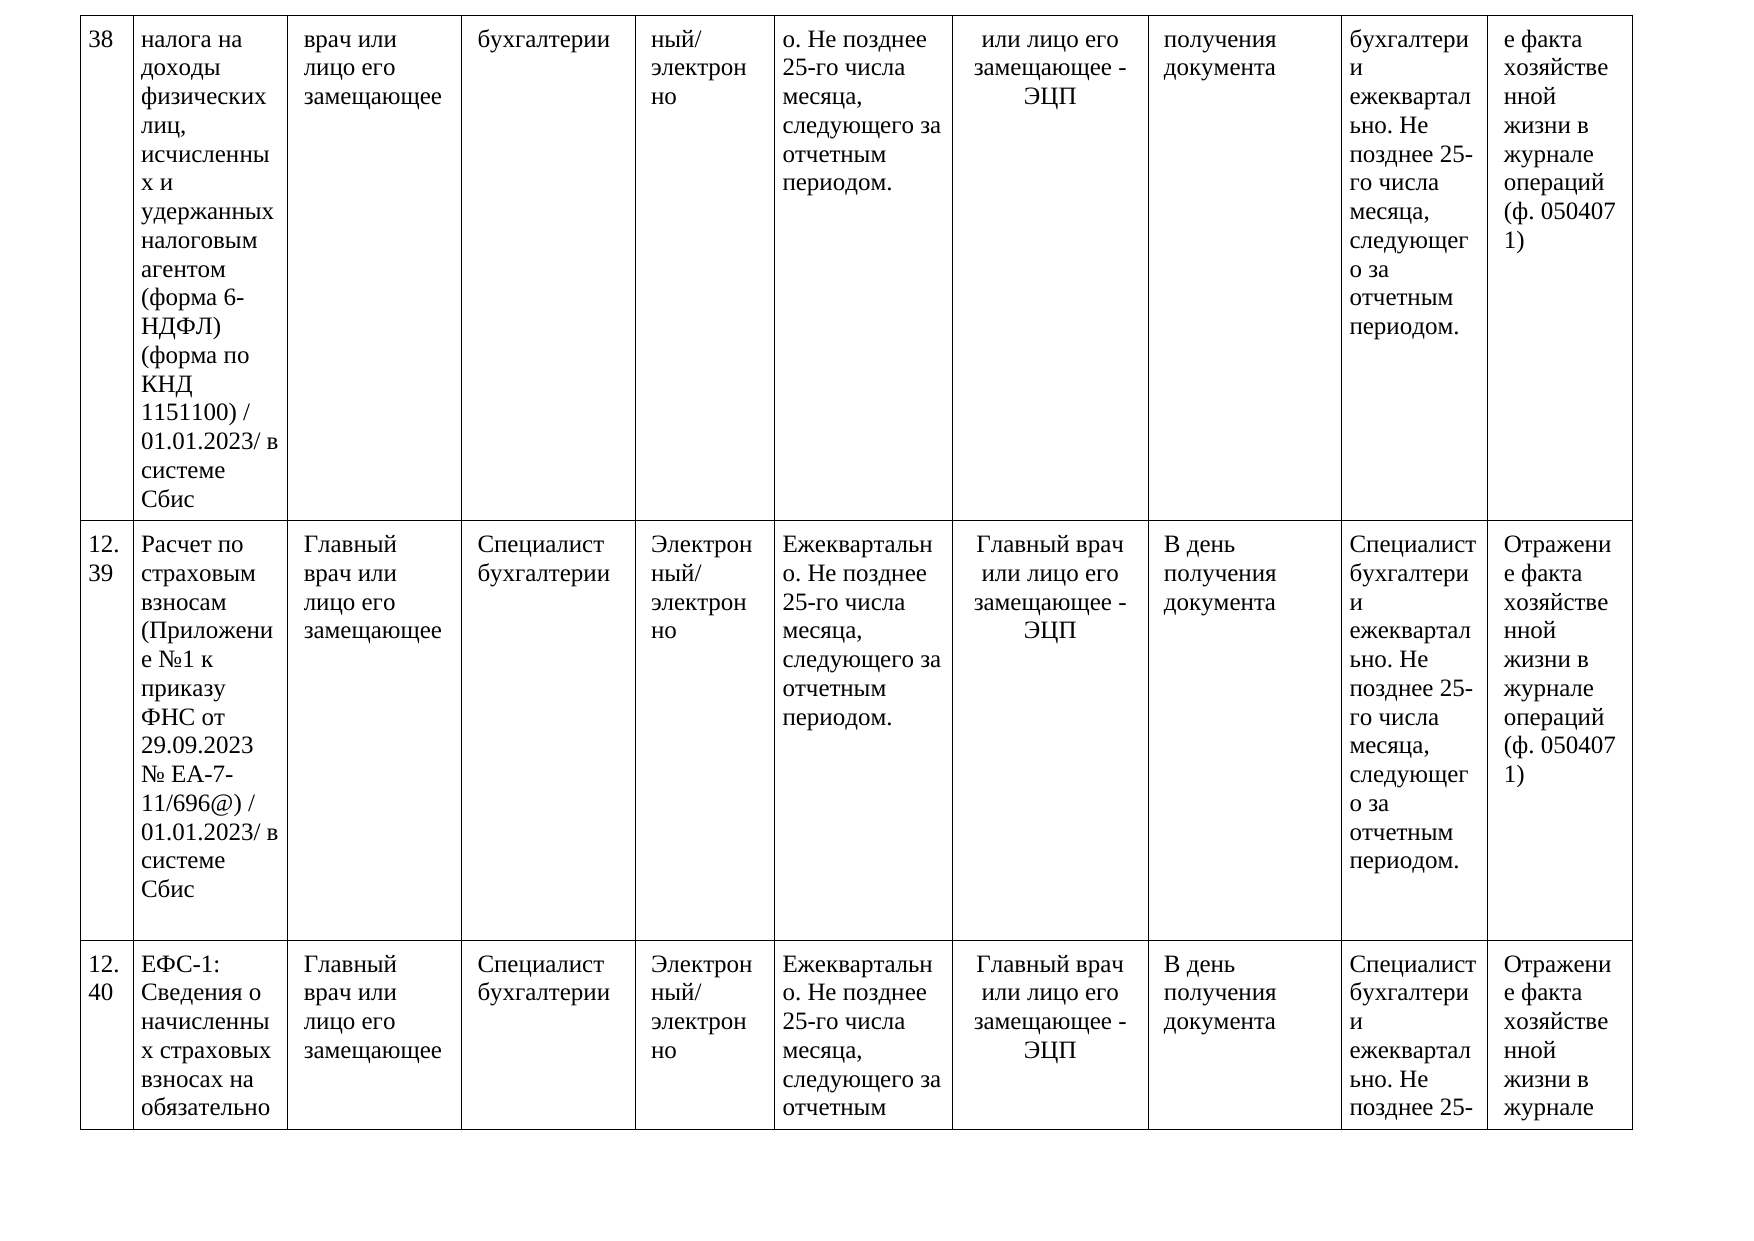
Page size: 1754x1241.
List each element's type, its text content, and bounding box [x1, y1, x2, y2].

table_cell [775, 16, 952, 520]
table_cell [288, 16, 461, 520]
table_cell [134, 941, 287, 1129]
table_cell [1342, 16, 1487, 520]
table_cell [1488, 941, 1632, 1129]
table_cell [636, 16, 774, 520]
table_cell Отражение факта хозяйственной жизни в журнале операций (ф. 0504071) [1488, 521, 1632, 940]
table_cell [288, 941, 461, 1129]
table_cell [462, 941, 635, 1129]
table_cell 12.40 [81, 941, 133, 1129]
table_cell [1488, 16, 1632, 520]
table_cell 12.39 [81, 521, 133, 940]
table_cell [636, 941, 774, 1129]
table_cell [953, 941, 1148, 1129]
table_cell Ежеквартально. Не позднее 25-го числа месяца, следующего за отчетным периодом. [775, 521, 952, 940]
table_cell Электронный/ электронно [636, 521, 774, 940]
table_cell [134, 16, 287, 520]
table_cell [1149, 941, 1341, 1129]
table_cell Специалист бухгалтерии ежеквартально. Не позднее 25-го числа месяца, следующего за отчетным периодом. [1342, 521, 1487, 940]
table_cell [953, 16, 1148, 520]
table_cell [1149, 16, 1341, 520]
table_cell 12.38 [81, 16, 133, 520]
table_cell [775, 941, 952, 1129]
table_cell Главный врач или лицо его замещающее [288, 521, 461, 940]
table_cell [462, 16, 635, 520]
table_cell Расчет по страховым взносам (Приложение №1 к приказу ФНС от 29.09.2023 № ЕА-7-11/696@) / 01.01.2023/ в системе Сбис [134, 521, 287, 940]
table_cell Главный врач или лицо его замещающее - ЭЦП [953, 521, 1148, 940]
table_cell Специалист бухгалтерии [462, 521, 635, 940]
table_cell В день получения документа [1149, 521, 1341, 940]
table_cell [1342, 941, 1487, 1129]
